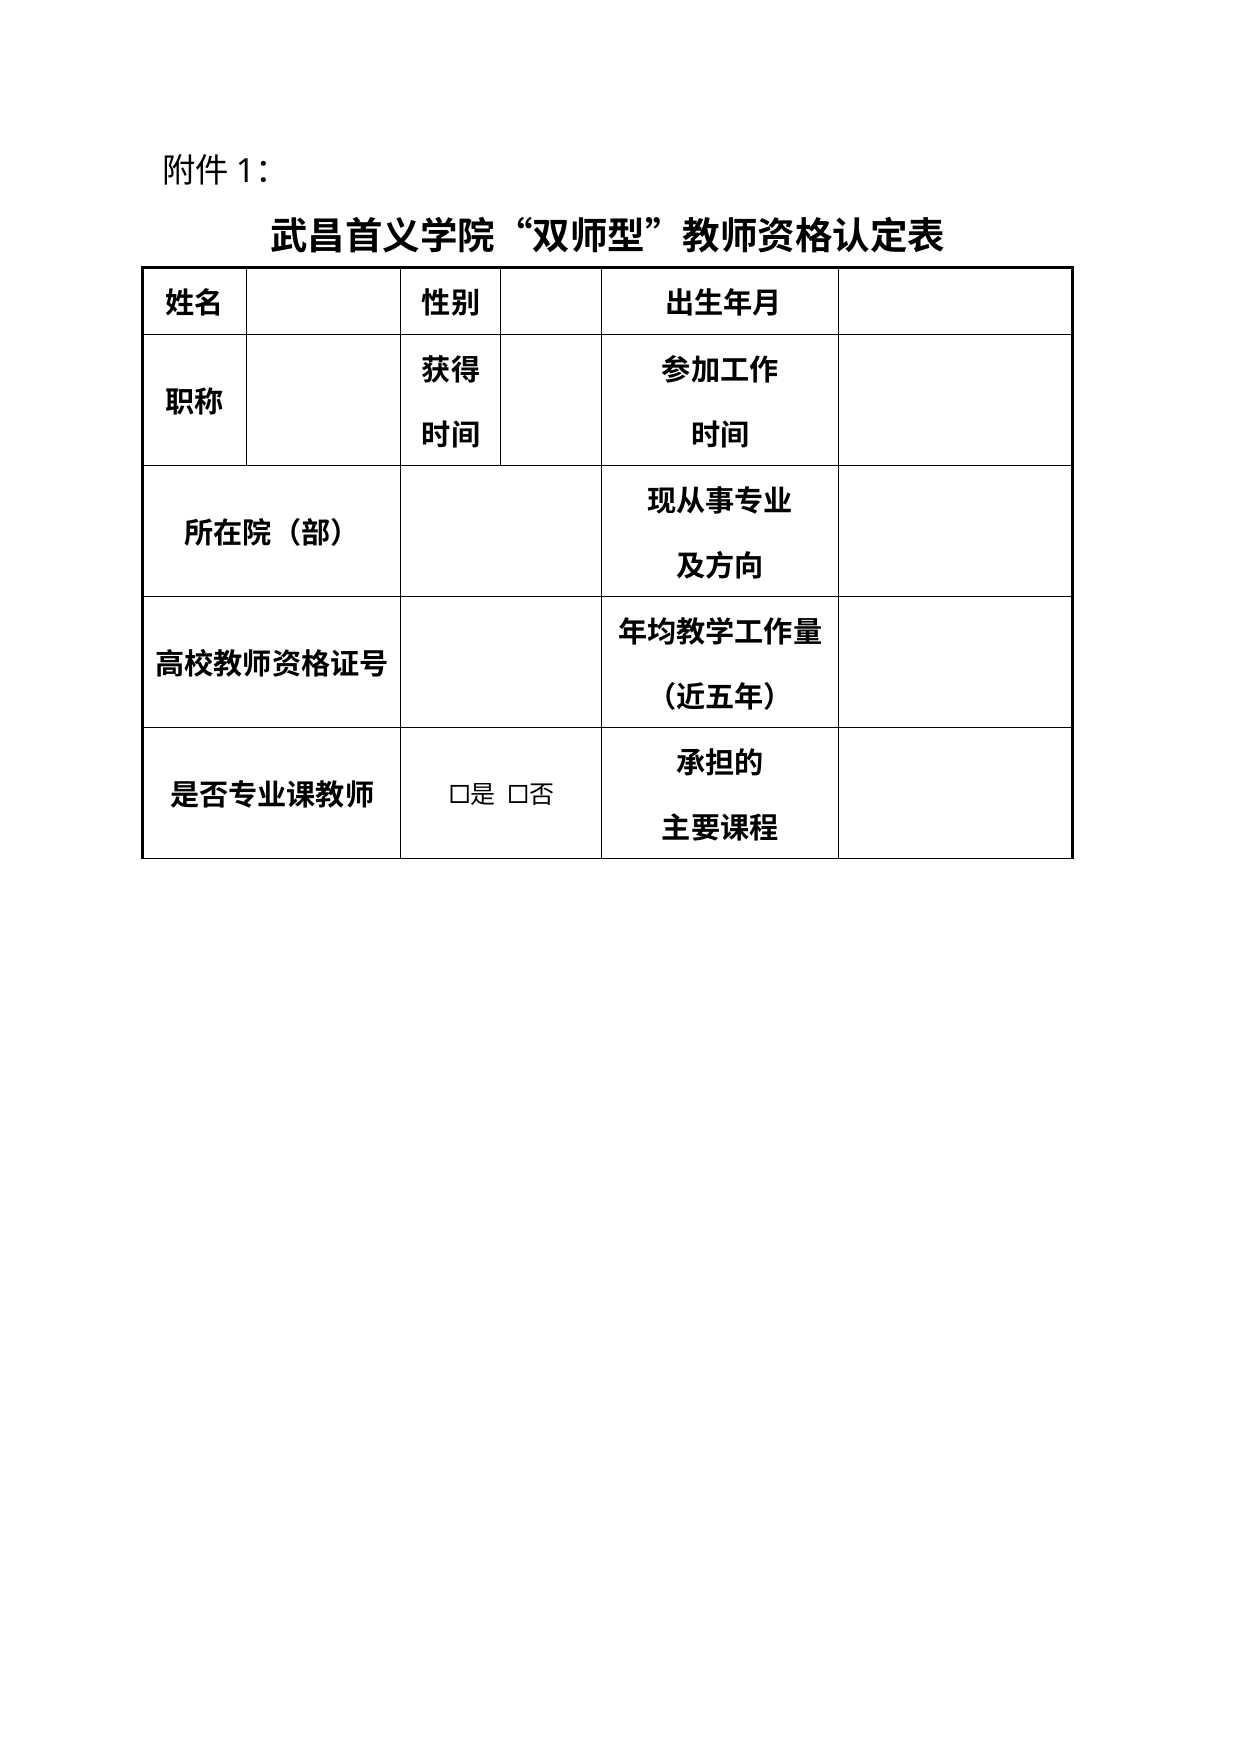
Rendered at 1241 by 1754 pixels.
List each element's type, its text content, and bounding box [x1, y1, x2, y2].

table_cell 参加工作 时间 [602, 335, 838, 465]
table_cell 现从事专业 及方向 [602, 466, 838, 596]
table_header [501, 269, 601, 334]
table_cell [247, 335, 400, 465]
table_cell 获得时间 [401, 335, 500, 465]
table_cell [839, 466, 1071, 596]
table_cell 所在院（部） [144, 466, 400, 596]
table_header 性别 [401, 269, 500, 334]
table_cell [839, 335, 1071, 465]
table_cell 是 否 [401, 728, 601, 858]
table_cell 是否专业课教师 [144, 728, 400, 858]
table_header 出生年月 [602, 269, 838, 334]
table_cell 职称 [144, 335, 246, 465]
table_cell [401, 466, 601, 596]
table_cell [839, 728, 1071, 858]
table_cell [501, 335, 601, 465]
table_header 姓名 [144, 269, 246, 334]
table_header [247, 269, 400, 334]
table_cell [401, 597, 601, 727]
table_header [839, 269, 1071, 334]
text 武昌首义学院“双师型”教师资格认定表 [162, 201, 1053, 266]
text 附件1： [162, 136, 1053, 201]
table_cell 高校教师资格证号 [144, 597, 400, 727]
table_cell [839, 597, 1071, 727]
table_cell 年均教学工作量 （近五年） [602, 597, 838, 727]
table_cell 承担的 主要课程 [602, 728, 838, 858]
